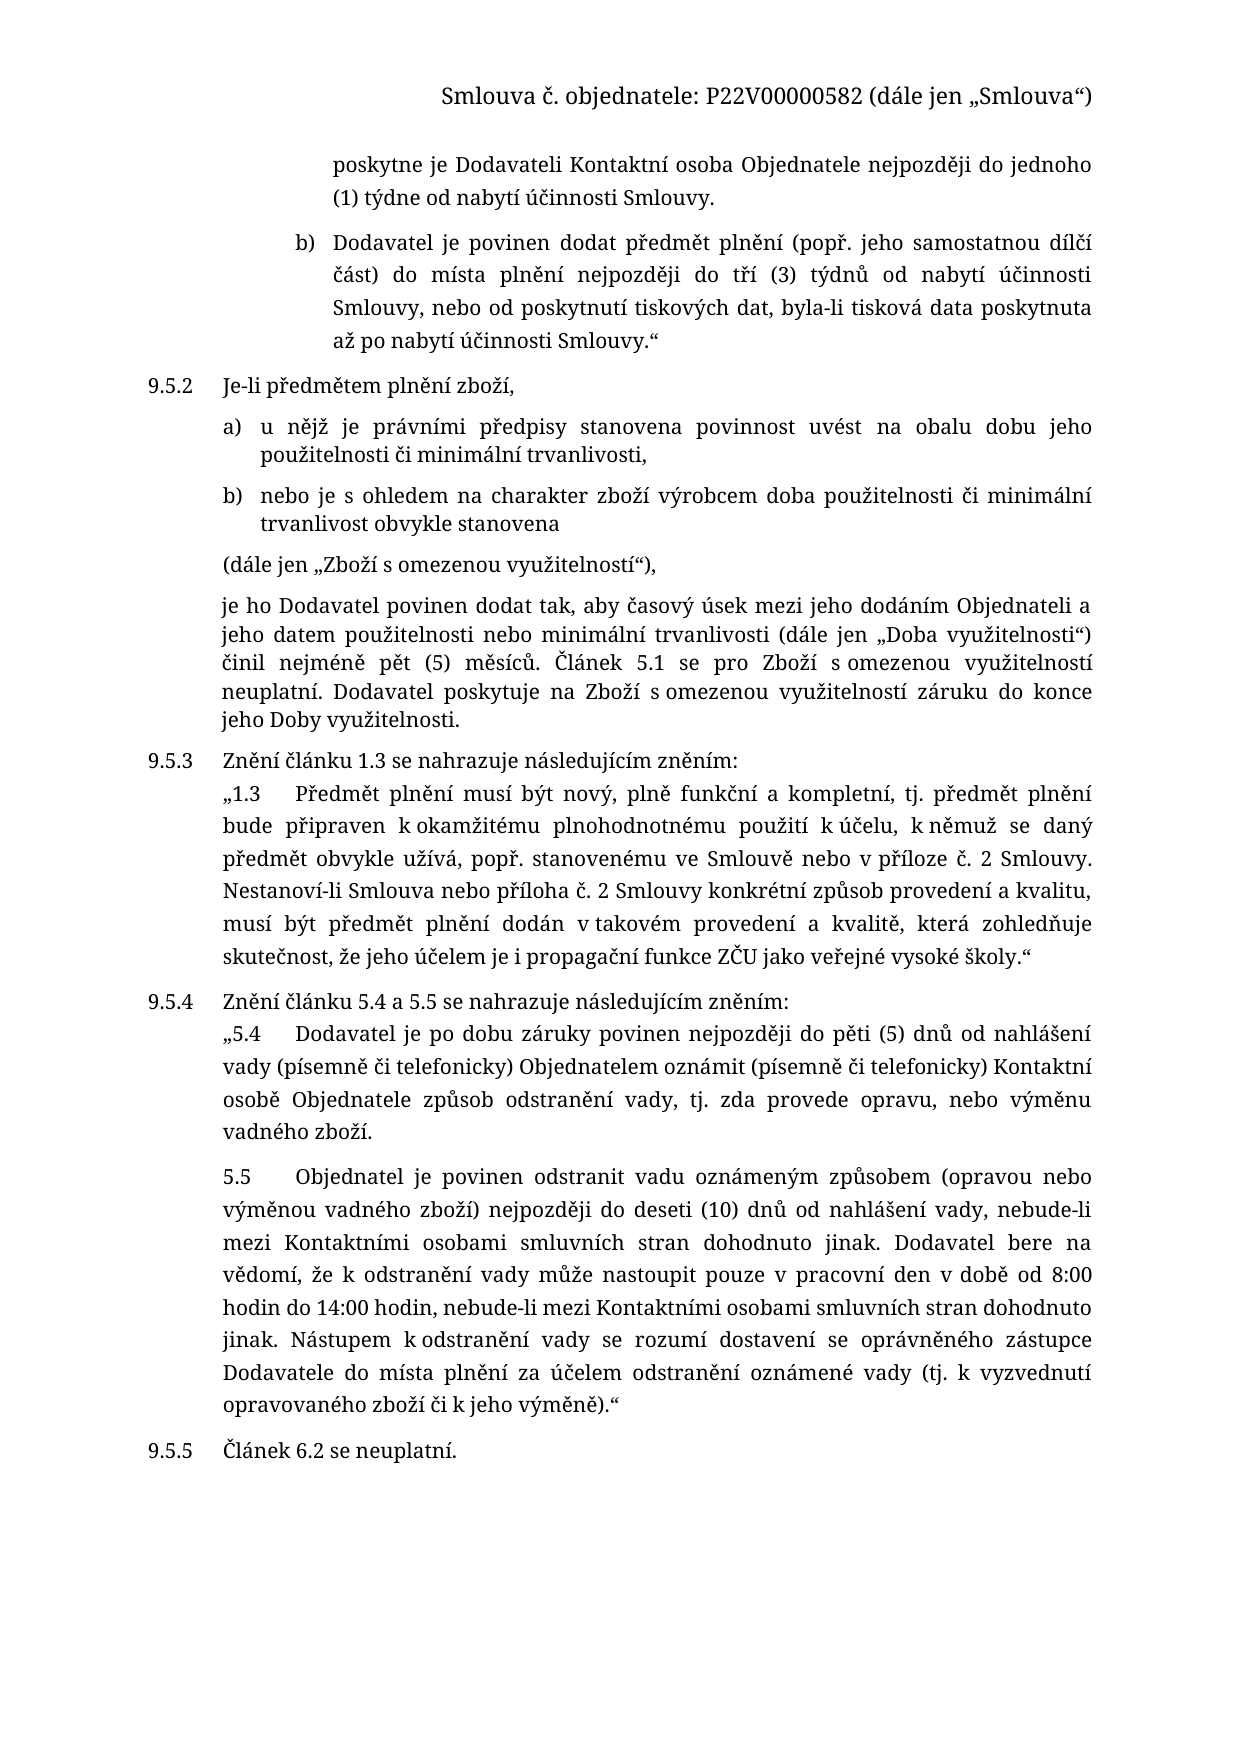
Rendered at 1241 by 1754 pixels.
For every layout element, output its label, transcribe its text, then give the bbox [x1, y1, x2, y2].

list u nějž je právními předpisy stanovena povinnost uvést na obalu dobu jeho použitelnosti či minimální trvanlivosti, [223, 412, 1093, 469]
list Znění článku 5.4 a 5.5 se nahrazuje následujícím zněním: [148, 987, 1093, 1015]
list „1.3 Předmět plnění musí být nový, plně funkční a kompletní, tj. předmět plnění bude připraven k okamžitému plnohodnotnému použití k účelu, k němuž se daný předmět obvykle užívá, popř. stanovenému ve Smlouvě nebo v příloze č. 2 Smlouvy. Nestanoví-li Smlouva nebo příloha č. 2 Smlouvy konkrétní způsob provedení a kvalitu, musí být předmět plnění dodán v takovém provedení a kvalitě, která zohledňuje skutečnost, že jeho účelem je i propagační funkce ZČU jako veřejné vysoké školy.“ [223, 779, 1093, 970]
list Dodavatel je povinen dodat předmět plnění (popř. jeho samostatnou dílčí část) do místa plnění nejpozději do tří (3) týdnů od nabytí účinnosti Smlouvy, nebo od poskytnutí tiskových dat, byla-li tisková data poskytnuta až po nabytí účinnosti Smlouvy.“ [295, 228, 1093, 354]
list Znění článku 1.3 se nahrazuje následujícím zněním: [148, 746, 1093, 774]
list Článek 6.2 se neuplatní. [148, 1436, 1093, 1464]
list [295, 150, 1093, 211]
list nebo je s ohledem na charakter zboží výrobcem doba použitelnosti či minimální trvanlivost obvykle stanovena [223, 481, 1093, 538]
text (dále jen „Zboží s omezenou využitelností“), [223, 551, 1093, 579]
list Je-li předmětem plnění zboží, [148, 371, 1093, 399]
text je ho Dodavatel povinen dodat tak, aby časový úsek mezi jeho dodáním Objednateli a jeho datem použitelnosti nebo minimální trvanlivosti (dále jen „Doba využitelnosti“) činil nejméně pět (5) měsíců. Článek 5.1 se pro Zboží s omezenou využitelností neuplatní. Dodavatel poskytuje na Zboží s omezenou využitelností záruku do konce jeho Doby využitelnosti. [221, 591, 1093, 734]
list „5.4 Dodavatel je po dobu záruky povinen nejpozději do pěti (5) dnů od nahlášení vady (písemně či telefonicky) Objednatelem oznámit (písemně či telefonicky) Kontaktní osobě Objednatele způsob odstranění vady, tj. zda provede opravu, nebo výměnu vadného zboží. [223, 1019, 1093, 1146]
list 5.5 Objednatel je povinen odstranit vadu oznámeným způsobem (opravou nebo výměnou vadného zboží) nejpozději do deseti (10) dnů od nahlášení vady, nebude-li mezi Kontaktními osobami smluvních stran dohodnuto jinak. Dodavatel bere na vědomí, že k odstranění vady může nastoupit pouze v pracovní den v době od 8:00 hodin do 14:00 hodin, nebude-li mezi Kontaktními osobami smluvních stran dohodnuto jinak. Nástupem k odstranění vady se rozumí dostavení se oprávněného zástupce Dodavatele do místa plnění za účelem odstranění oznámené vady (tj. k vyzvednutí opravovaného zboží či k jeho výměně).“ [223, 1162, 1093, 1419]
